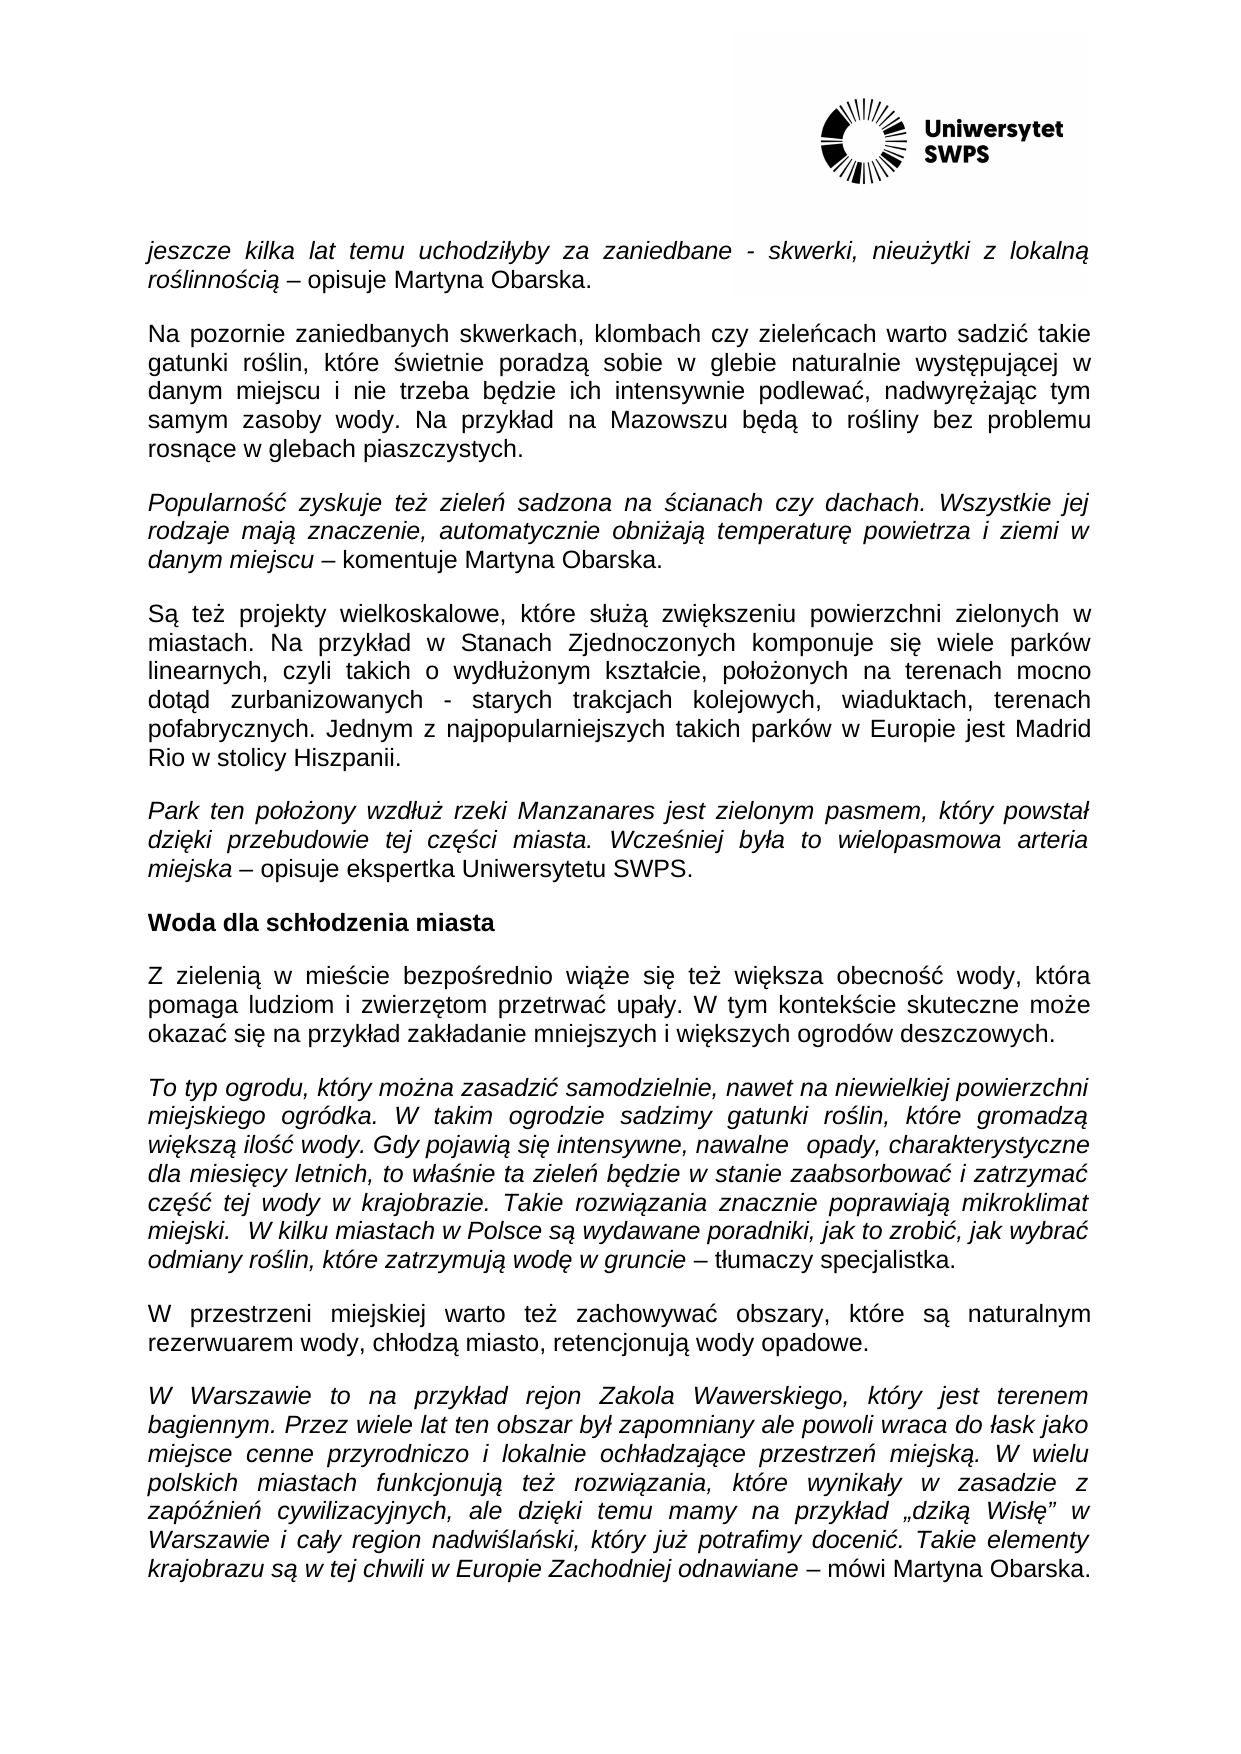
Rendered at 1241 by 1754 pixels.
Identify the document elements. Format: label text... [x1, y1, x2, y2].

text W Warszawie to na przykład rejon Zakola Wawerskiego, który jest terenem bagiennym. Przez wiele lat ten obszar był zapomniany ale powoli wraca do łask jako miejsce cenne przyrodniczo i lokalnie ochładzające przestrzeń miejską. W wielu polskich miastach funkcjonują też rozwiązania, które wynikały w zasadzie z zapóźnień cywilizacyjnych, ale dzięki temu mamy na przykład „dziką Wisłę” w Warszawie i cały region nadwiślański, który już potrafimy docenić. Takie elementy krajobrazu są w tej chwili w Europie Zachodniej odnawiane – mówi Martyna Obarska. [148, 1381, 1092, 1582]
text To typ ogrodu, który można zasadzić samodzielnie, nawet na niewielkiej powierzchni miejskiego ogródka. W takim ogrodzie sadzimy gatunki roślin, które gromadzą większą ilość wody. Gdy pojawią się intensywne, nawalne opady, charakterystyczne dla miesięcy letnich, to właśnie ta zieleń będzie w stanie zaabsorbować i zatrzymać część tej wody w krajobrazie. Takie rozwiązania znacznie poprawiają mikroklimat miejski. W kilku miastach w Polsce są wydawane poradniki, jak to zrobić, jak wybrać odmiany roślin, które zatrzymują wodę w gruncie – tłumaczy specjalistka. [148, 1072, 1092, 1274]
text Z zielenią w mieście bezpośrednio wiąże się też większa obecność wody, która pomaga ludziom i zwierzętom przetrwać upały. W tym kontekście skuteczne może okazać się na przykład zakładanie mniejszych i większych ogrodów deszczowych. [148, 961, 1092, 1047]
text Popularność zyskuje też zieleń sadzona na ścianach czy dachach. Wszystkie jej rodzaje mają znaczenie, automatycznie obniżają temperaturę powietrza i ziemi w danym miejscu – komentuje Martyna Obarska. [148, 487, 1092, 574]
text W przestrzeni miejskiej warto też zachowywać obszary, które są naturalnym rezerwuarem wody, chłodzą miasto, retencjonują wody opadowe. [148, 1299, 1092, 1356]
text Woda dla schłodzenia miasta [148, 907, 1092, 936]
text Są też projekty wielkoskalowe, które służą zwiększeniu powierzchni zielonych w miastach. Na przykład w Stanach Zjednoczonych komponuje się wiele parków linearnych, czyli takich o wydłużonym kształcie, położonych na terenach mocno dotąd zurbanizowanych - starych trakcjach kolejowych, wiaduktach, terenach pofabrycznych. Jednym z najpopularniejszych takich parków w Europie jest Madrid Rio w stolicy Hiszpanii. [148, 599, 1092, 771]
picture [731, 29, 1090, 236]
text Na pozornie zaniedbanych skwerkach, klombach czy zieleńcach warto sadzić takie gatunki roślin, które świetnie poradzą sobie w glebie naturalnie występującej w danym miejscu i nie trzeba będzie ich intensywnie podlewać, nadwyrężając tym samym zasoby wody. Na przykład na Mazowszu będą to rośliny bez problemu rosnące w glebach piaszczystych. [148, 319, 1092, 462]
text Park ten położony wzdłuż rzeki Manzanares jest zielonym pasmem, który powstał dzięki przebudowie tej części miasta. Wcześniej była to wielopasmowa arteria miejska – opisuje ekspertka Uniwersytetu SWPS. [148, 796, 1092, 882]
